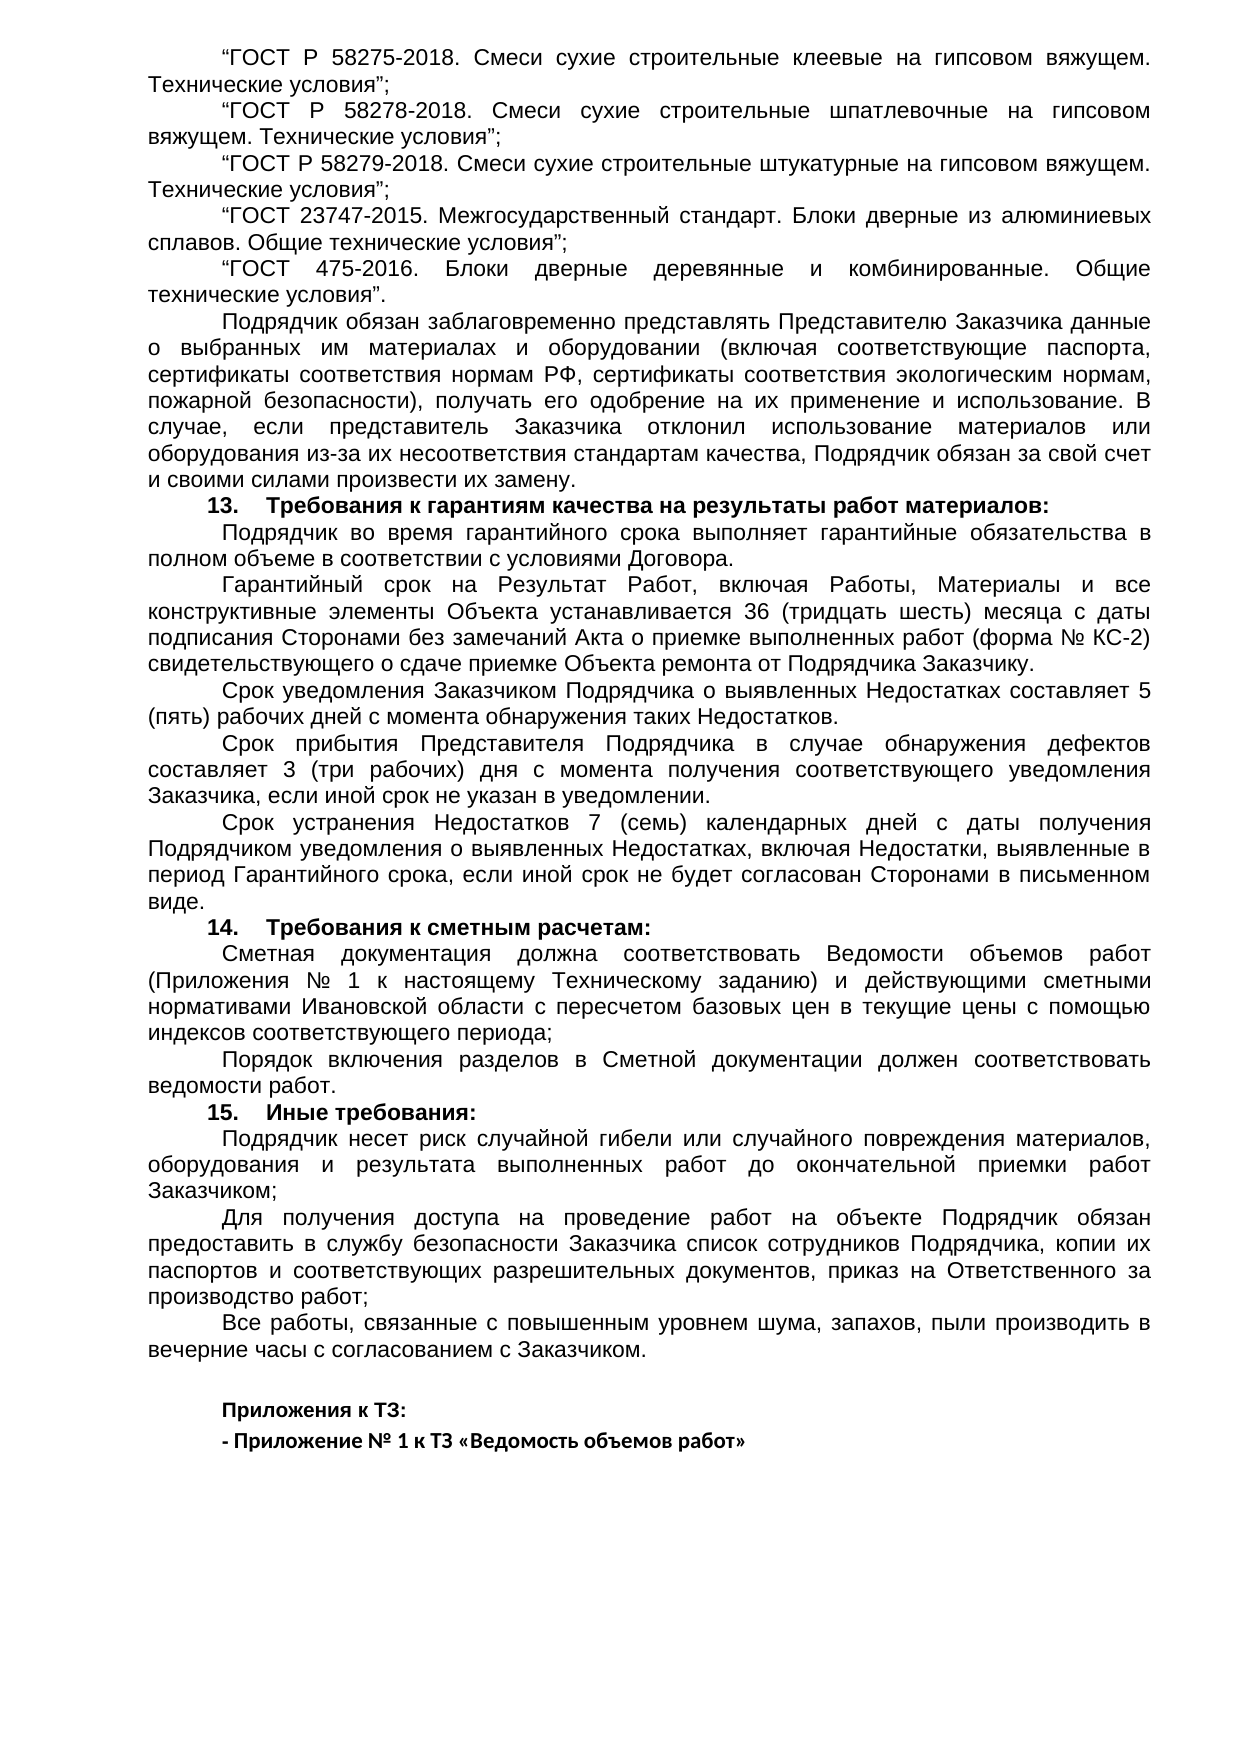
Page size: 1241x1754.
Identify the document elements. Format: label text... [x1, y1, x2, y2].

list Требования к гарантиям качества на результаты работ материалов: [148, 492, 1152, 519]
text Подрядчик обязан заблаговременно представлять Представителю Заказчика данные о выбранных им материалах и оборудовании (включая соответствующие паспорта, сертификаты соответствия нормам РФ, сертификаты соответствия экологическим нормам, пожарной безопасности), получать его одобрение на их применение и использование. В случае, если представитель Заказчика отклонил использование материалов или оборудования из-за их несоответствия стандартам качества, Подрядчик обязан за свой счет и своими силами произвести их замену. [148, 308, 1152, 492]
text “ГОСТ Р 58279-2018. Смеси сухие строительные штукатурные на гипсовом вяжущем. Технические условия”; [148, 150, 1152, 202]
text Срок уведомления Заказчиком Подрядчика о выявленных Недостатках составляет 5 (пять) рабочих дней с момента обнаружения таких Недостатков. [148, 677, 1152, 729]
text Приложения к ТЗ: [148, 1398, 1152, 1422]
text “ГОСТ Р 58275-2018. Смеси сухие строительные клеевые на гипсовом вяжущем. Технические условия”; [148, 44, 1152, 97]
text Сметная документация должна соответствовать Ведомости объемов работ (Приложения № 1 к настоящему Техническому заданию) и действующими сметными нормативами Ивановской области с пересчетом базовых цен в текущие цены с помощью индексов соответствующего периода; [148, 940, 1152, 1046]
text Все работы, связанные с повышенным уровнем шума, запахов, пыли производить в вечерние часы с согласованием с Заказчиком. [148, 1309, 1152, 1362]
list Иные требования: [148, 1098, 1152, 1125]
text Срок прибытия Представителя Подрядчика в случае обнаружения дефектов составляет 3 (три рабочих) дня с момента получения соответствующего уведомления Заказчика, если иной срок не указан в уведомлении. [148, 729, 1152, 808]
text Порядок включения разделов в Сметной документации должен соответствовать ведомости работ. [148, 1046, 1152, 1098]
text Подрядчик во время гарантийного срока выполняет гарантийные обязательства в полном объеме в соответствии с условиями Договора. [148, 519, 1152, 571]
text “ГОСТ Р 58278-2018. Смеси сухие строительные шпатлевочные на гипсовом вяжущем. Технические условия”; [148, 97, 1152, 150]
text Срок устранения Недостатков 7 (семь) календарных дней с даты получения Подрядчиком уведомления о выявленных Недостатках, включая Недостатки, выявленные в период Гарантийного срока, если иной срок не будет согласован Сторонами в письменном виде. [148, 808, 1152, 914]
text Гарантийный срок на Результат Работ, включая Работы, Материалы и все конструктивные элементы Объекта устанавливается 36 (тридцать шесть) месяца с даты подписания Сторонами без замечаний Акта о приемке выполненных работ (форма № КС-2) свидетельствующего о сдаче приемке Объекта ремонта от Подрядчика Заказчику. [148, 571, 1152, 677]
list Требования к сметным расчетам: [148, 914, 1152, 940]
text - Приложение № 1 к ТЗ «Ведомость объемов работ» [148, 1426, 1152, 1454]
text “ГОСТ 475-2016. Блоки дверные деревянные и комбинированные. Общие технические условия”. [148, 255, 1152, 308]
text Подрядчик несет риск случайной гибели или случайного повреждения материалов, оборудования и результата выполненных работ до окончательной приемки работ Заказчиком; [148, 1125, 1152, 1204]
text “ГОСТ 23747-2015. Межгосударственный стандарт. Блоки дверные из алюминиевых сплавов. Общие технические условия”; [148, 202, 1152, 255]
text Для получения доступа на проведение работ на объекте Подрядчик обязан предоставить в службу безопасности Заказчика список сотрудников Подрядчика, копии их паспортов и соответствующих разрешительных документов, приказ на Ответственного за производство работ; [148, 1204, 1152, 1309]
